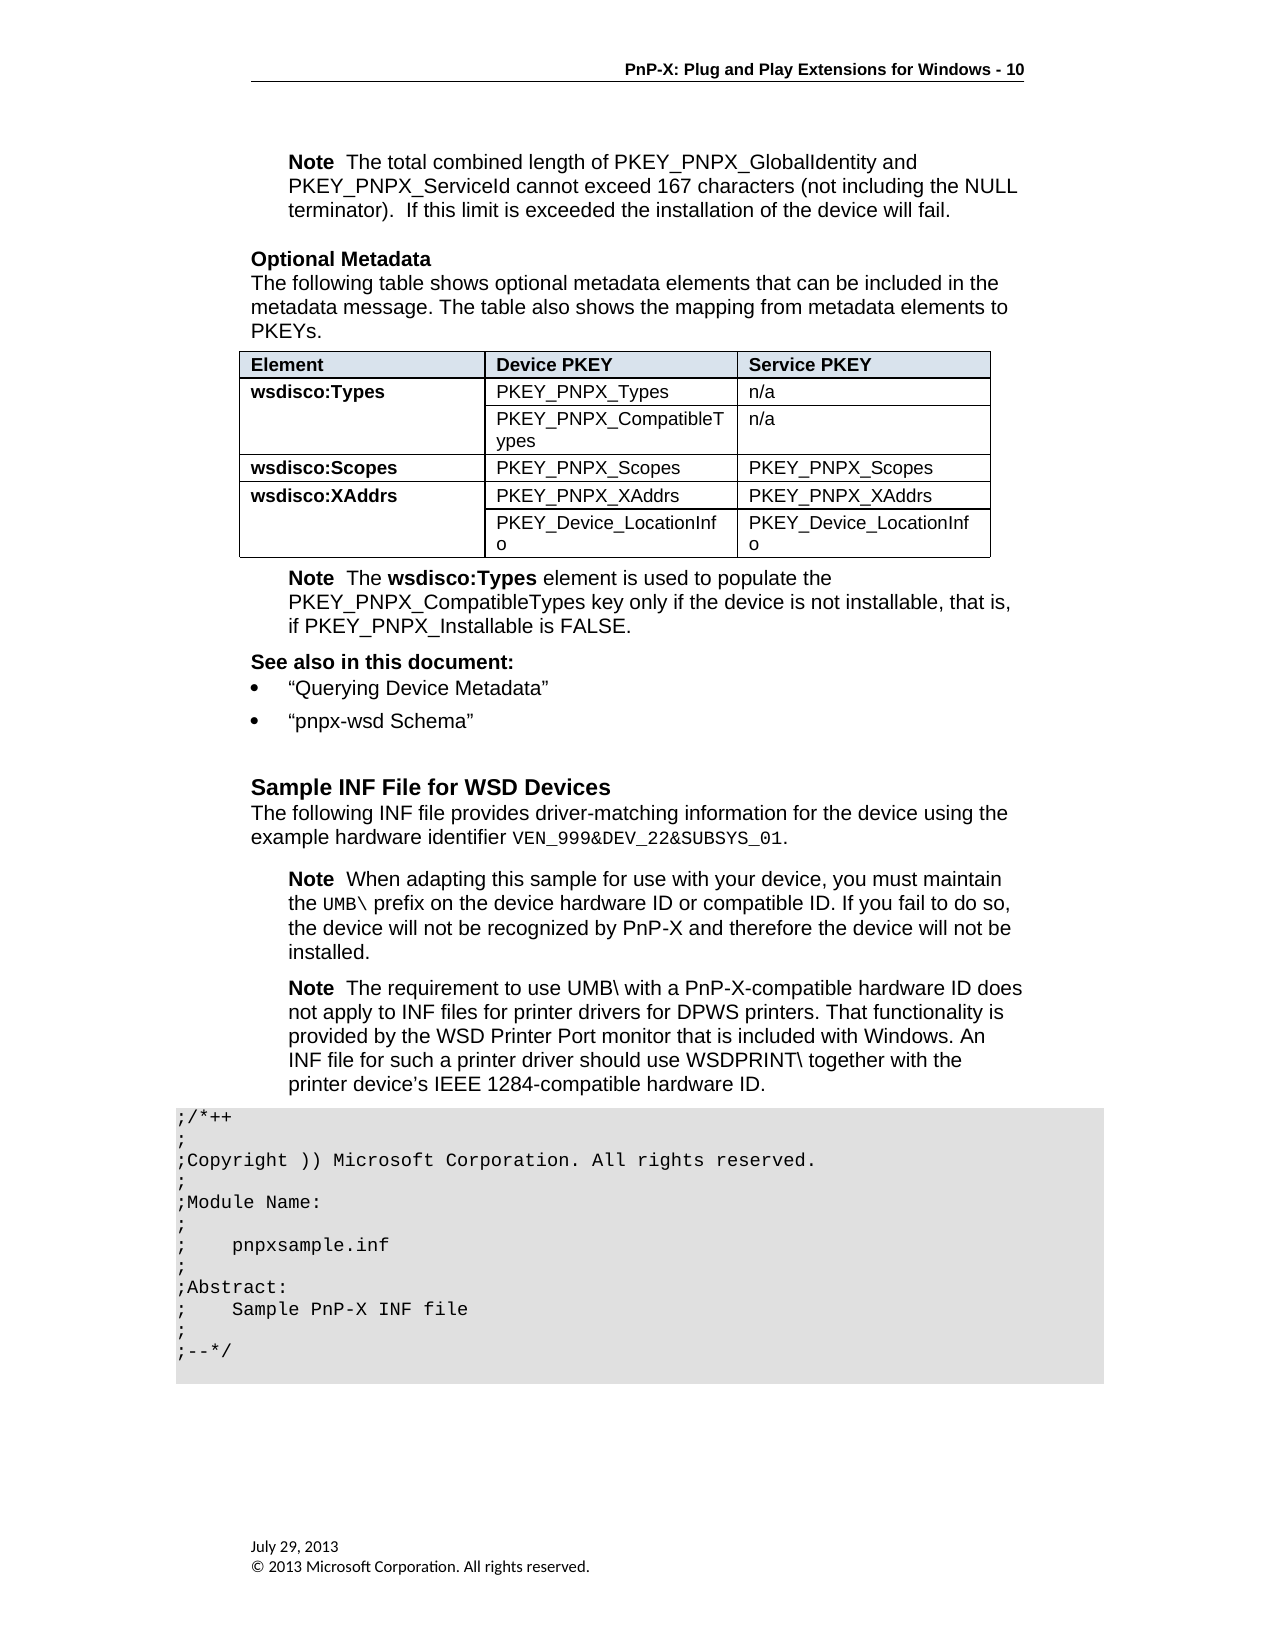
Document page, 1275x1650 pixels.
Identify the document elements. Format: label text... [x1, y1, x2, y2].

table_cell wsdisco:XAddrs [240, 482, 484, 557]
table_cell PKEY_PNPX_Scopes [486, 455, 737, 481]
list “pnpx-wsd Schema” [251, 708, 1024, 733]
table_cell PKEY_Device_LocationInfo [738, 510, 990, 557]
table_cell PKEY_PNPX_Types [486, 379, 737, 404]
text ;/*++ [176, 1108, 1104, 1129]
text ;Copyright )) Microsoft Corporation. All rights reserved. [176, 1151, 1104, 1172]
text ; [176, 1172, 1104, 1193]
text Note The requirement to use UMB\ with a PnP-X-compatible hardware ID does not apply to INF files for printer drivers for DPWS printers. That functionality is provided by the WSD Printer Port monitor that is included with Windows. An INF file for such a printer driver should use WSDPRINT\ together with the printer device’s IEEE 1284-compatible hardware ID. [288, 976, 1024, 1096]
text Note When adapting this sample for use with your device, you must maintain the UMB\ prefix on the device hardware ID or compatible ID. If you fail to do so, the device will not be recognized by PnP-X and therefore the device will not be installed. [288, 866, 1024, 963]
text The following INF file provides driver-matching information for the device using the example hardware identifier VEN_999&DEV_22&SUBSYS_01. [251, 801, 1024, 850]
subtitle Optional Metadata [251, 247, 1024, 271]
text Note The wsdisco:Types element is used to populate the PKEY_PNPX_CompatibleTypes key only if the device is not installable, that is, if PKEY_PNPX_Installable is FALSE. [288, 566, 1024, 638]
text ; pnpxsample.inf [176, 1236, 1104, 1257]
table_cell wsdisco:Types [240, 379, 484, 453]
subtitle Sample INF File for WSD Devices [251, 774, 1024, 801]
table_header Service PKEY [738, 352, 990, 377]
text ; [176, 1321, 1104, 1342]
table_header Element [240, 352, 484, 377]
text The following table shows optional metadata elements that can be included in the metadata message. The table also shows the mapping from metadata elements to PKEYs. [251, 271, 1024, 343]
text ; [176, 1129, 1104, 1151]
text ;Module Name: [176, 1193, 1104, 1214]
text ;--*/ [176, 1342, 1104, 1363]
table_cell PKEY_PNPX_XAddrs [486, 482, 737, 508]
table_cell n/a [738, 406, 990, 453]
text ; [176, 1214, 1104, 1236]
table_cell n/a [738, 379, 990, 404]
text See also in this document: [251, 650, 1024, 674]
table_cell PKEY_Device_LocationInfo [486, 510, 737, 557]
list “Querying Device Metadata” [251, 676, 1024, 700]
text ; [176, 1257, 1104, 1278]
table_cell PKEY_PNPX_CompatibleTypes [486, 406, 737, 453]
text ;Abstract: [176, 1278, 1104, 1299]
text Note The total combined length of PKEY_PNPX_GlobalIdentity and PKEY_PNPX_ServiceId cannot exceed 167 characters (not including the NULL terminator). If this limit is exceeded the installation of the device will fail. [288, 150, 1024, 222]
text ; Sample PnP-X INF file [176, 1299, 1104, 1321]
table_header Device PKEY [486, 352, 737, 377]
table_cell PKEY_PNPX_XAddrs [738, 482, 990, 508]
table_cell wsdisco:Scopes [240, 455, 484, 481]
table_cell PKEY_PNPX_Scopes [738, 455, 990, 481]
